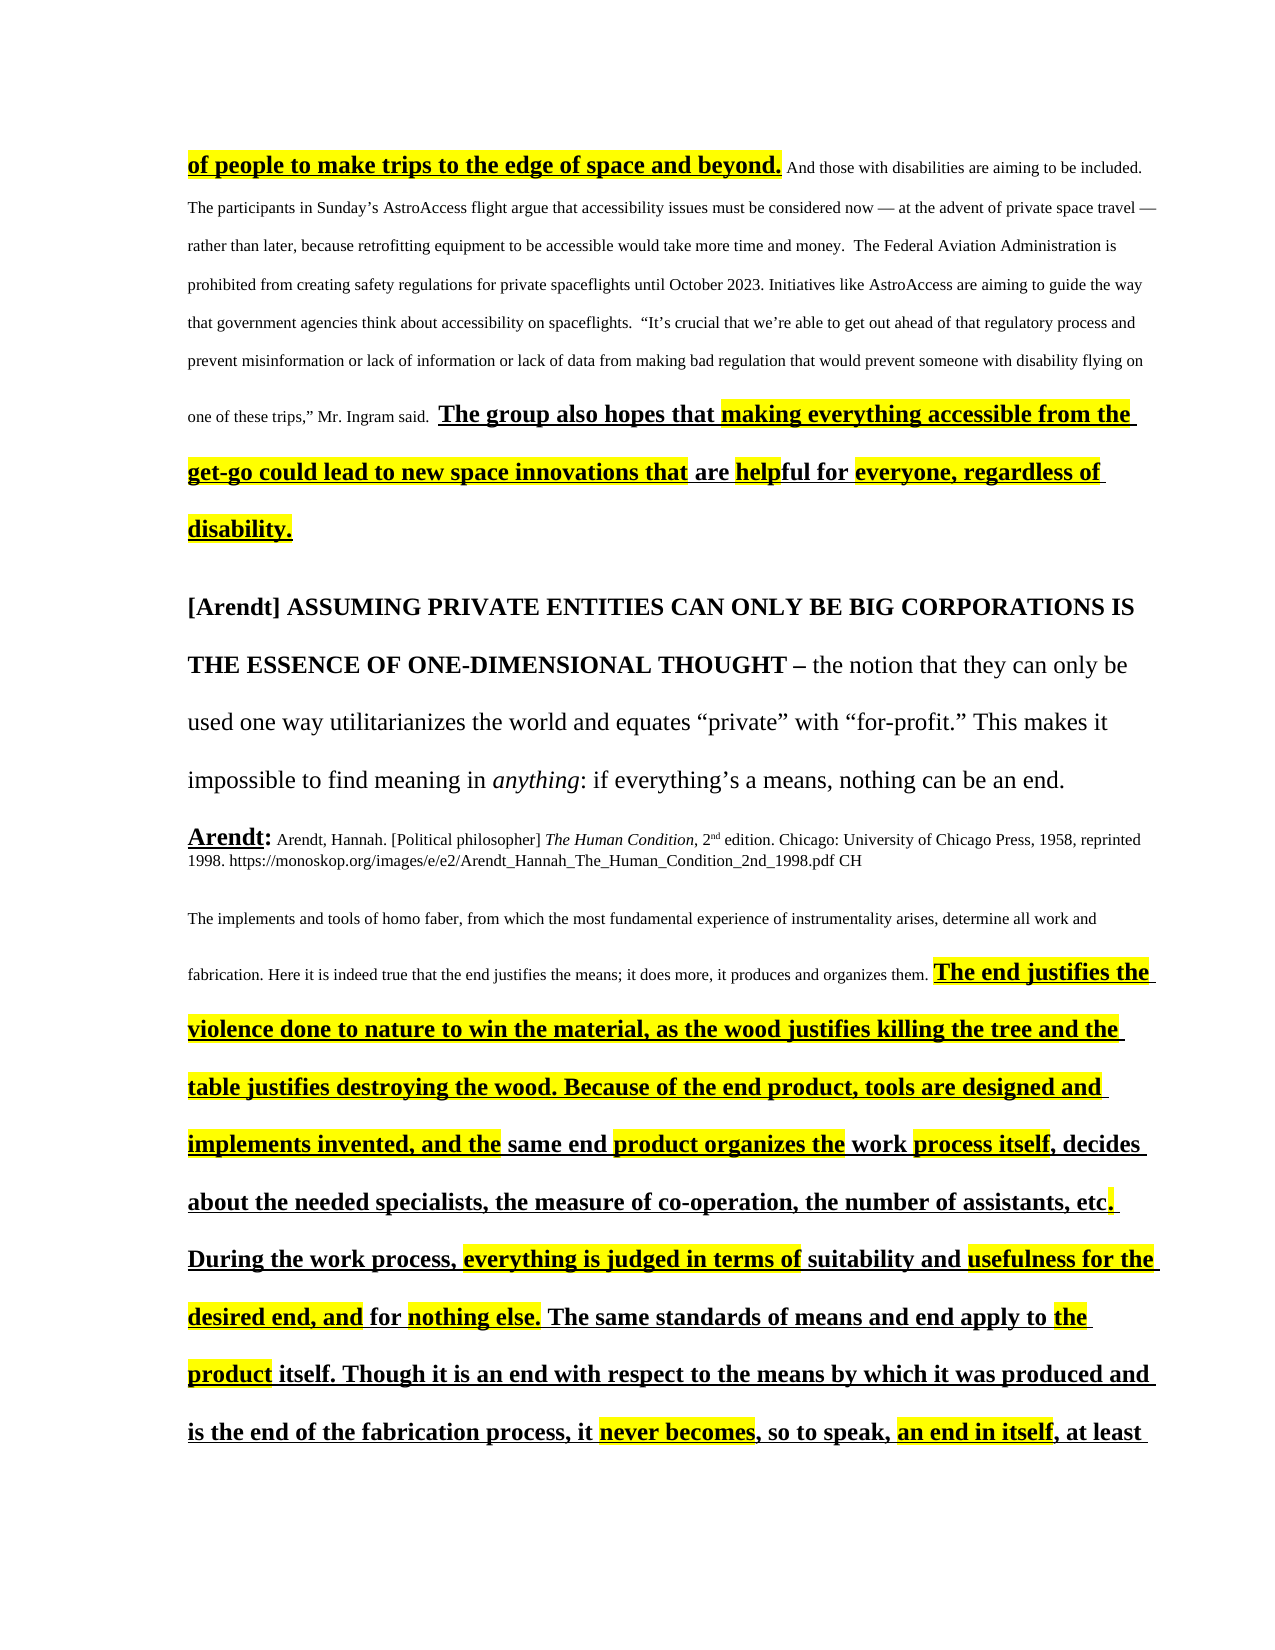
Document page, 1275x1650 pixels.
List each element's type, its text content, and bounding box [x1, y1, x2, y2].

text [187, 909, 1162, 1445]
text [187, 150, 1162, 543]
subtitle [Arendt] ASSUMING PRIVATE ENTITIES CAN ONLY BE BIG CORPORATIONS IS THE ESSENCE OF ONE-DIMENSIONAL THOUGHT – the notion that they can only be used one way utilitarianizes the world and equates “private” with “for-profit.” This makes it impossible to find meaning in anything: if everything’s a means, nothing can be an end. [187, 592, 1162, 794]
text Arendt: Arendt, Hannah. [Political philosopher] The Human Condition, 2nd edition. Chicago: University of Chicago Press, 1958, reprinted 1998. https://monoskop.org/images/e/e2/Arendt_Hannah_The_Human_Condition_2nd_1998.pdf CH [187, 822, 1162, 870]
